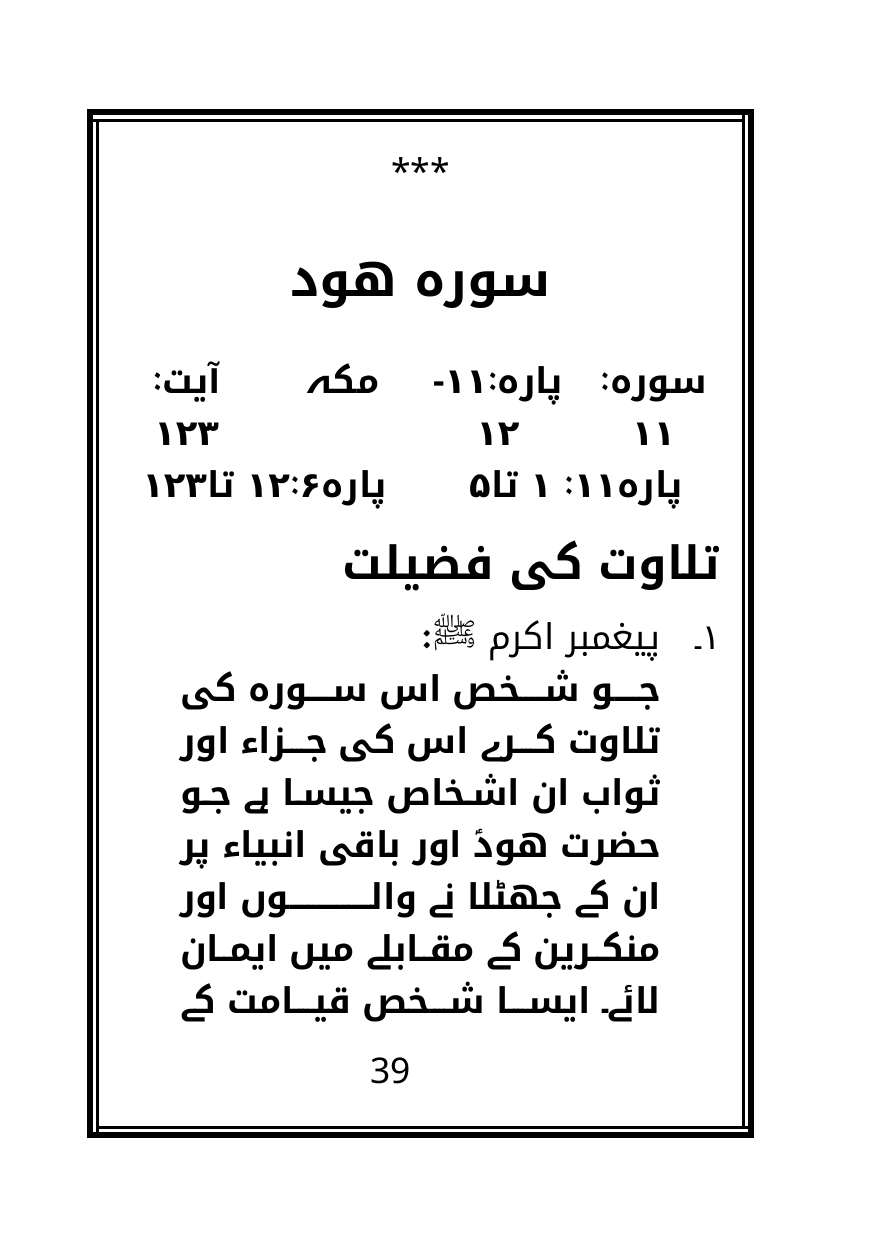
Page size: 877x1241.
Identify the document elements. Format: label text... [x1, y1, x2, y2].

subtitle تلاوت کی فضیلت [120, 521, 721, 608]
text ٭٭٭ [120, 142, 721, 194]
table_cell پارہ۱۱: ۱ تا۵ [420, 456, 731, 508]
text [180, 660, 661, 1024]
table_header پارہ:۱۱-۱۲ [420, 352, 576, 456]
table_header سورہ: ۱۱ [576, 352, 731, 456]
subtitle سورہ ھود [120, 232, 721, 327]
table_cell پارہ۱۲:۶ تا۱۲۳ [109, 456, 420, 508]
table_header مکہ [265, 352, 420, 456]
text ۱۔ پیغمبر اکرم ﷺ: [120, 608, 721, 660]
table_header آیت: ۱۲۳ [109, 352, 264, 456]
